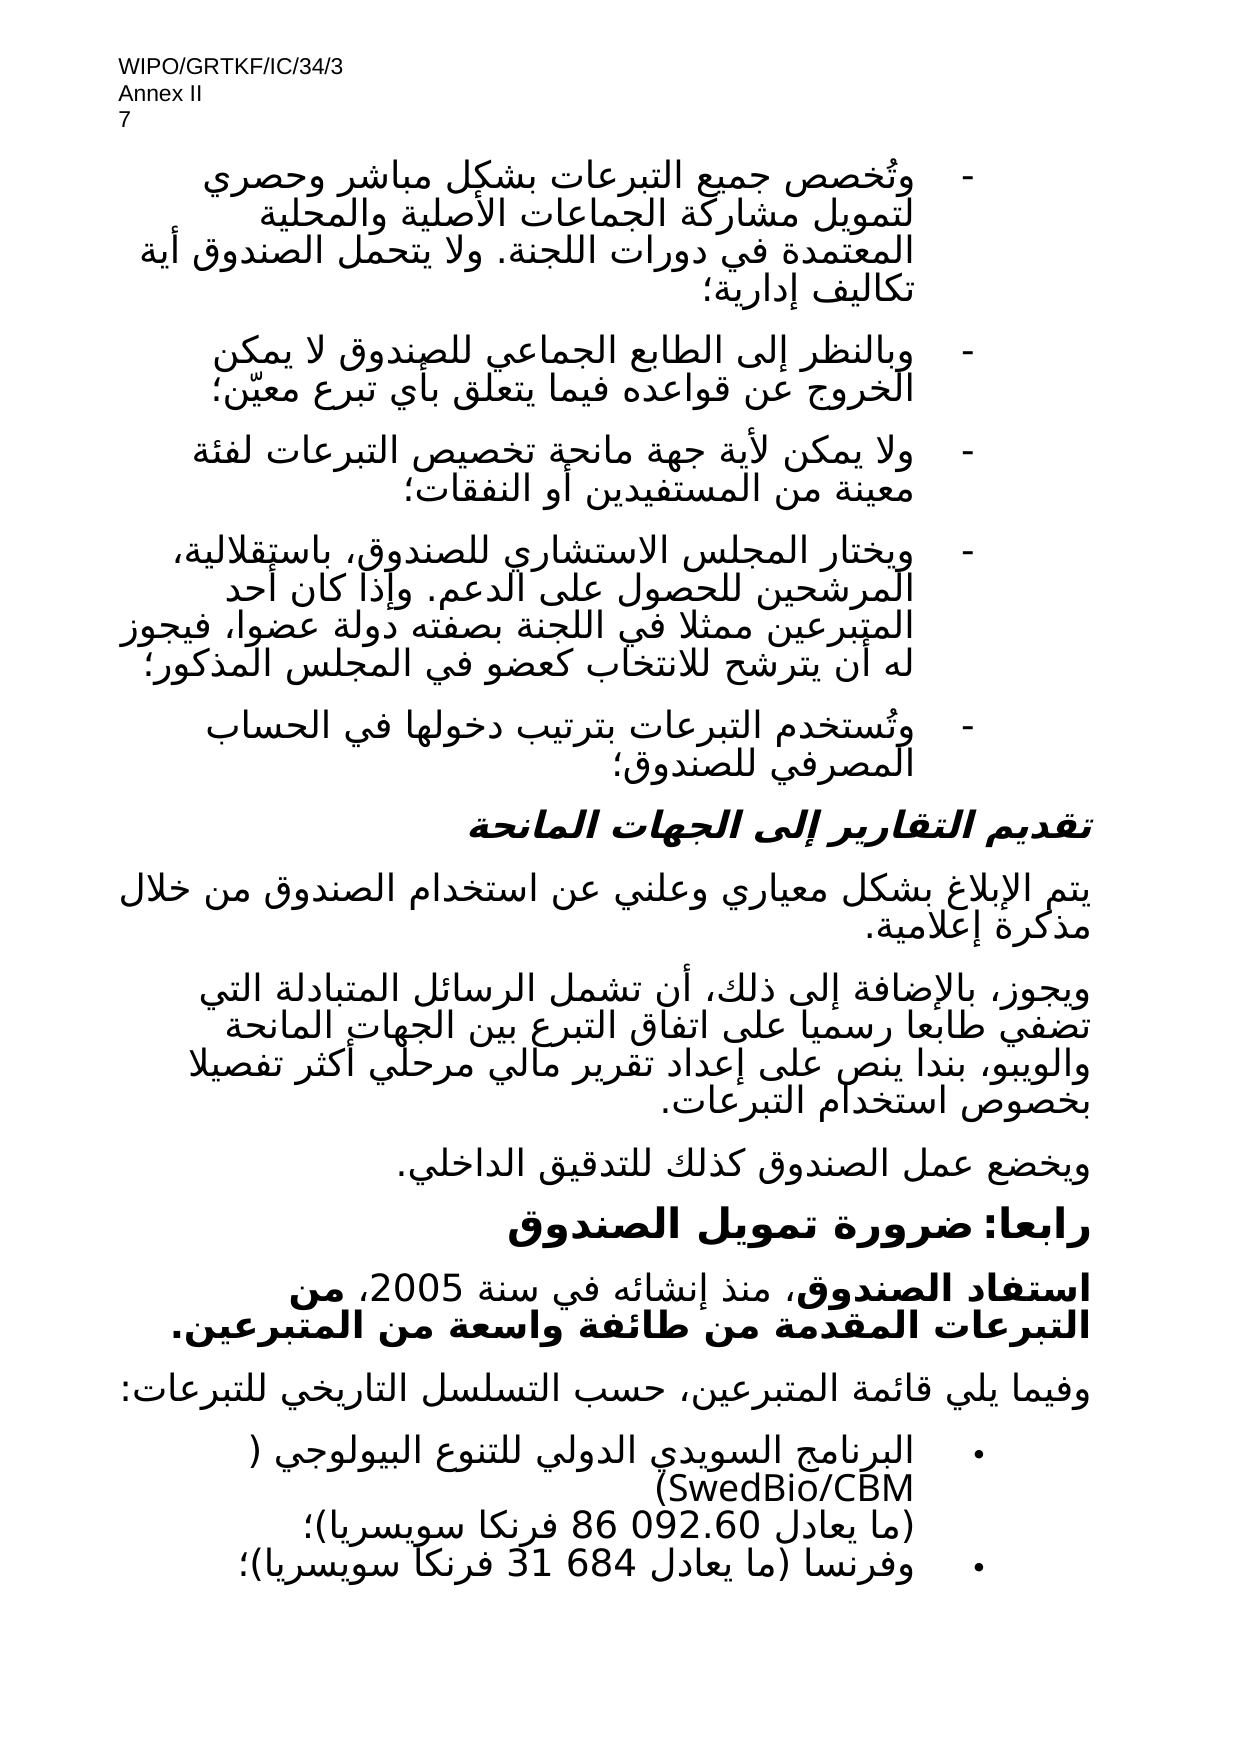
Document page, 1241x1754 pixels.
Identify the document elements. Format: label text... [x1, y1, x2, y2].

text - وبالنظر إلى الطابع الجماعي للصندوق لا يمكن الخروج عن قواعده فيما يتعلق بأي تبرع معيّن؛ [118, 333, 974, 408]
text - وتُستخدم التبرعات بترتيب دخولها في الحساب المصرفي للصندوق؛ [118, 708, 974, 783]
text ويجوز، بالإضافة إلى ذلك، أن تشمل الرسائل المتبادلة التي تضفي طابعا رسميا على اتفاق التبرع بين الجهات المانحة والويبو، بندا ينص على إعداد تقرير مالي مرحلي أكثر تفصيلا بخصوص استخدام التبرعات. [118, 971, 1092, 1121]
text تقديم التقارير إلى الجهات المانحة [118, 808, 1092, 846]
text استفاد الصندوق، منذ إنشائه في سنة 2005، من التبرعات المقدمة من طائفة واسعة من المتبرعين. [118, 1271, 1092, 1346]
list البرنامج السويدي الدولي للتنوع البيولوجي (SwedBio/CBM) [118, 1433, 974, 1508]
list وفرنسا (ما يعادل 684 31 فرنكا سويسريا)؛ [118, 1546, 974, 1583]
text - ولا يمكن لأية جهة مانحة تخصيص التبرعات لفئة معينة من المستفيدين أو النفقات؛ [118, 433, 974, 508]
text ويخضع عمل الصندوق كذلك للتدقيق الداخلي. [118, 1146, 1092, 1183]
text - ويختار المجلس الاستشاري للصندوق، باستقلالية، المرشحين للحصول على الدعم. وإذا كان أحد المتبرعين ممثلا في اللجنة بصفته دولة عضوا، فيجوز له أن يترشح للانتخاب كعضو في المجلس المذكور؛ [118, 533, 974, 683]
text (ما يعادل 092.60 86 فرنكا سويسريا)؛ [118, 1508, 916, 1546]
text وفيما يلي قائمة المتبرعين، حسب التسلسل التاريخي للتبرعات: [118, 1371, 1092, 1408]
text - وتُخصص جميع التبرعات بشكل مباشر وحصري لتمويل مشاركة الجماعات الأصلية والمحلية المعتمدة في دورات اللجنة. ولا يتحمل الصندوق أية تكاليف إدارية؛ [118, 158, 974, 308]
text رابعا: ضرورة تمويل الصندوق [118, 1208, 1092, 1246]
text يتم الإبلاغ بشكل معياري وعلني عن استخدام الصندوق من خلال مذكرة إعلامية. [118, 871, 1092, 946]
